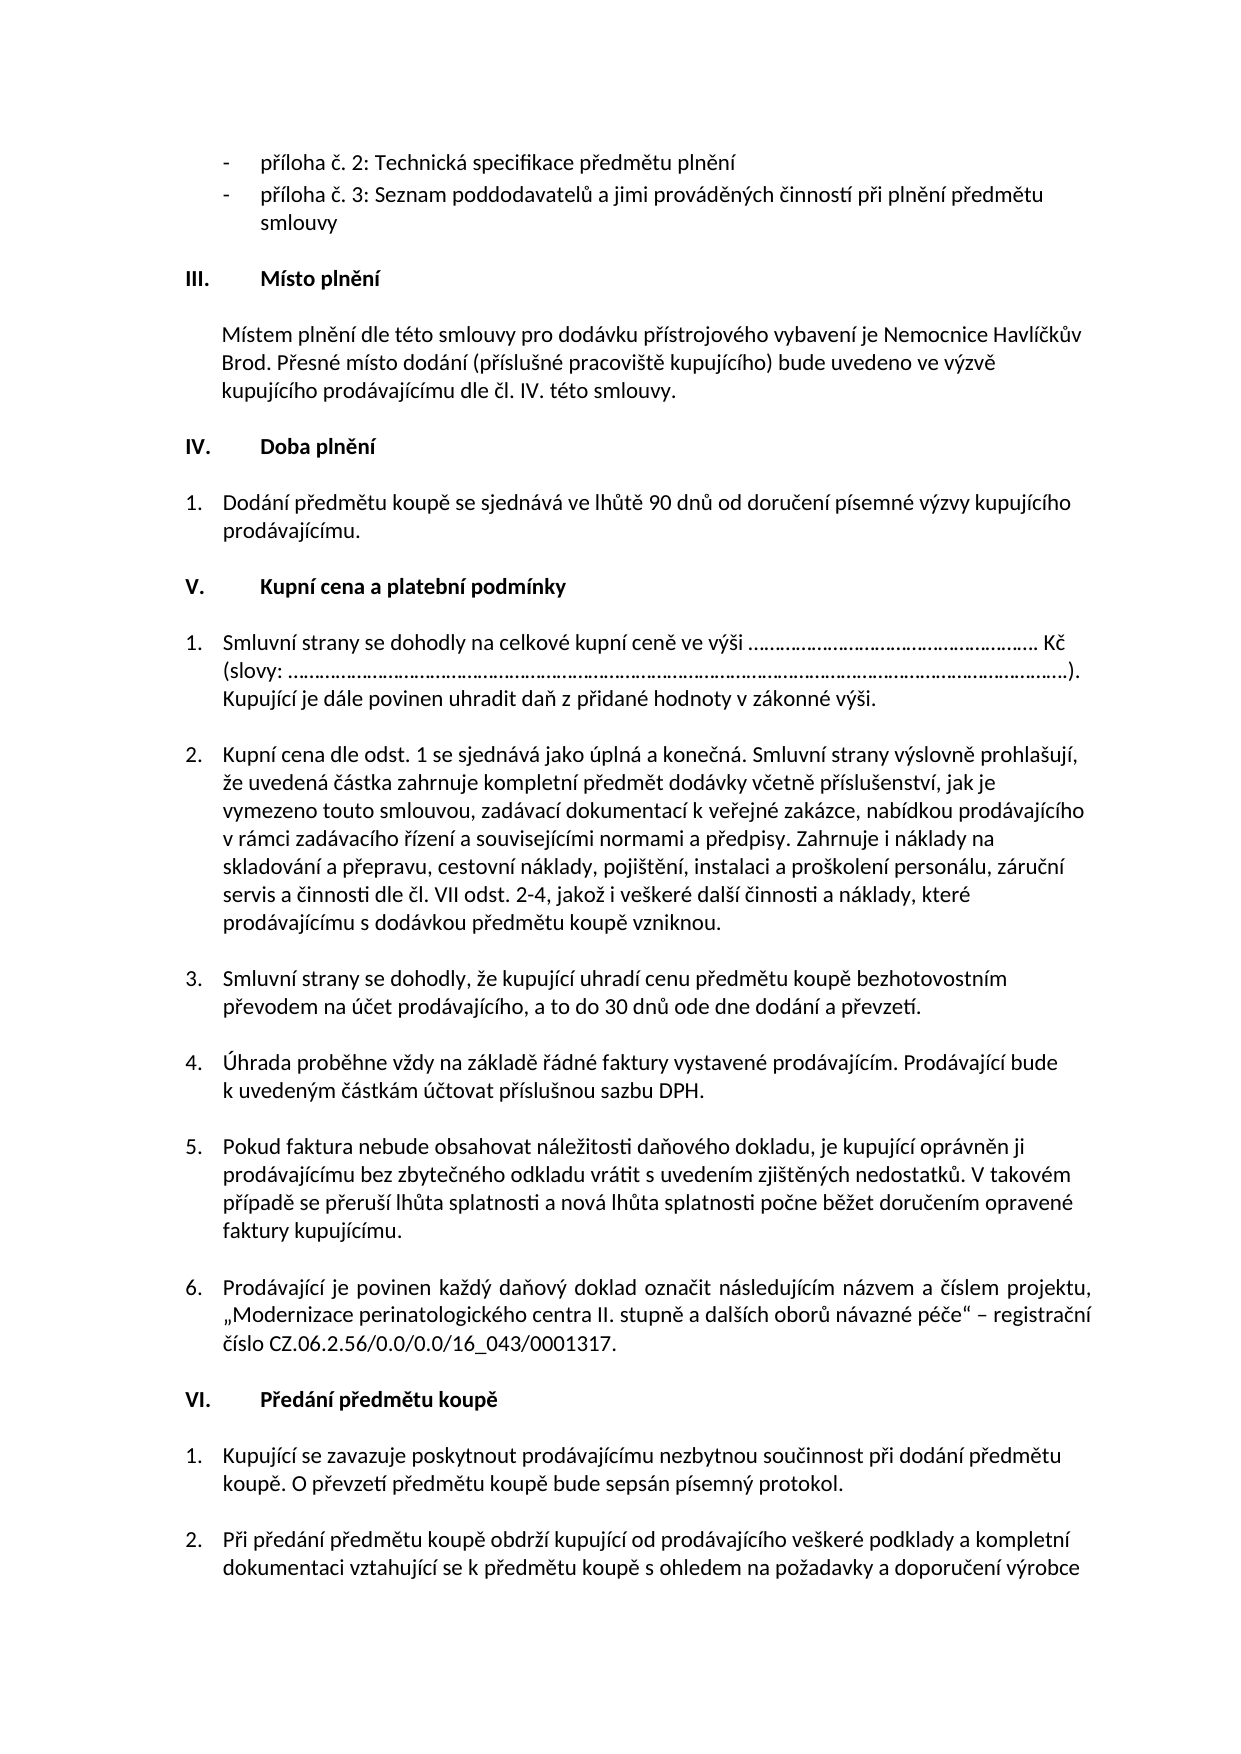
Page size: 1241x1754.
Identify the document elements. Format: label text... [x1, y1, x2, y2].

list příloha č. 2: Technická specifikace předmětu plnění [223, 148, 1093, 176]
list Pokud faktura nebude obsahovat náležitosti daňového dokladu, je kupující oprávněn ji prodávajícímu bez zbytečného odkladu vrátit s uvedením zjištěných nedostatků. V takovém případě se přeruší lhůta splatnosti a nová lhůta splatnosti počne běžet doručením opravené faktury kupujícímu. [185, 1132, 1093, 1244]
list Smluvní strany se dohodly, že kupující uhradí cenu předmětu koupě bezhotovostním převodem na účet prodávajícího, a to do 30 dnů ode dne dodání a převzetí. [185, 964, 1093, 1020]
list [185, 1525, 1093, 1581]
list Smluvní strany se dohodly na celkové kupní ceně ve výši ………………………………………………. Kč [185, 628, 1093, 656]
list Kupující se zavazuje poskytnout prodávajícímu nezbytnou součinnost při dodání předmětu koupě. O převzetí předmětu koupě bude sepsán písemný protokol. [185, 1441, 1093, 1497]
list Dodání předmětu koupě se sjednává ve lhůtě 90 dnů od doručení písemné výzvy kupujícího prodávajícímu. [185, 488, 1093, 544]
list Kupní cena a platební podmínky [185, 572, 1093, 600]
list Prodávající je povinen každý daňový doklad označit následujícím názvem a číslem projektu, „Modernizace perinatologického centra II. stupně a dalších oborů návazné péče“ – registrační číslo CZ.06.2.56/0.0/0.0/16_043/0001317. [185, 1273, 1093, 1357]
list Doba plnění [185, 432, 1093, 460]
list (slovy: ………………………………………………………………………………………………………………………………….). [223, 656, 1093, 684]
list Kupující je dále povinen uhradit daň z přidané hodnoty v zákonné výši. [223, 684, 1093, 712]
list příloha č. 3: Seznam poddodavatelů a jimi prováděných činností při plnění předmětu smlouvy [223, 180, 1093, 236]
list Předání předmětu koupě [185, 1385, 1093, 1413]
text Místem plnění dle této smlouvy pro dodávku přístrojového vybavení je Nemocnice Havlíčkův Brod. Přesné místo dodání (příslušné pracoviště kupujícího) bude uvedeno ve výzvě kupujícího prodávajícímu dle čl. IV. této smlouvy. [221, 320, 1093, 404]
list Úhrada proběhne vždy na základě řádné faktury vystavené prodávajícím. Prodávající bude k uvedeným částkám účtovat příslušnou sazbu DPH. [185, 1048, 1093, 1104]
list Kupní cena dle odst. 1 se sjednává jako úplná a konečná. Smluvní strany výslovně prohlašují, že uvedená částka zahrnuje kompletní předmět dodávky včetně příslušenství, jak je vymezeno touto smlouvou, zadávací dokumentací k veřejné zakázce, nabídkou prodávajícího v rámci zadávacího řízení a souvisejícími normami a předpisy. Zahrnuje i náklady na skladování a přepravu, cestovní náklady, pojištění, instalaci a proškolení personálu, záruční servis a činnosti dle čl. VII odst. 2-4, jakož i veškeré další činnosti a náklady, které prodávajícímu s dodávkou předmětu koupě vzniknou. [185, 740, 1093, 936]
list Místo plnění [185, 264, 1093, 292]
